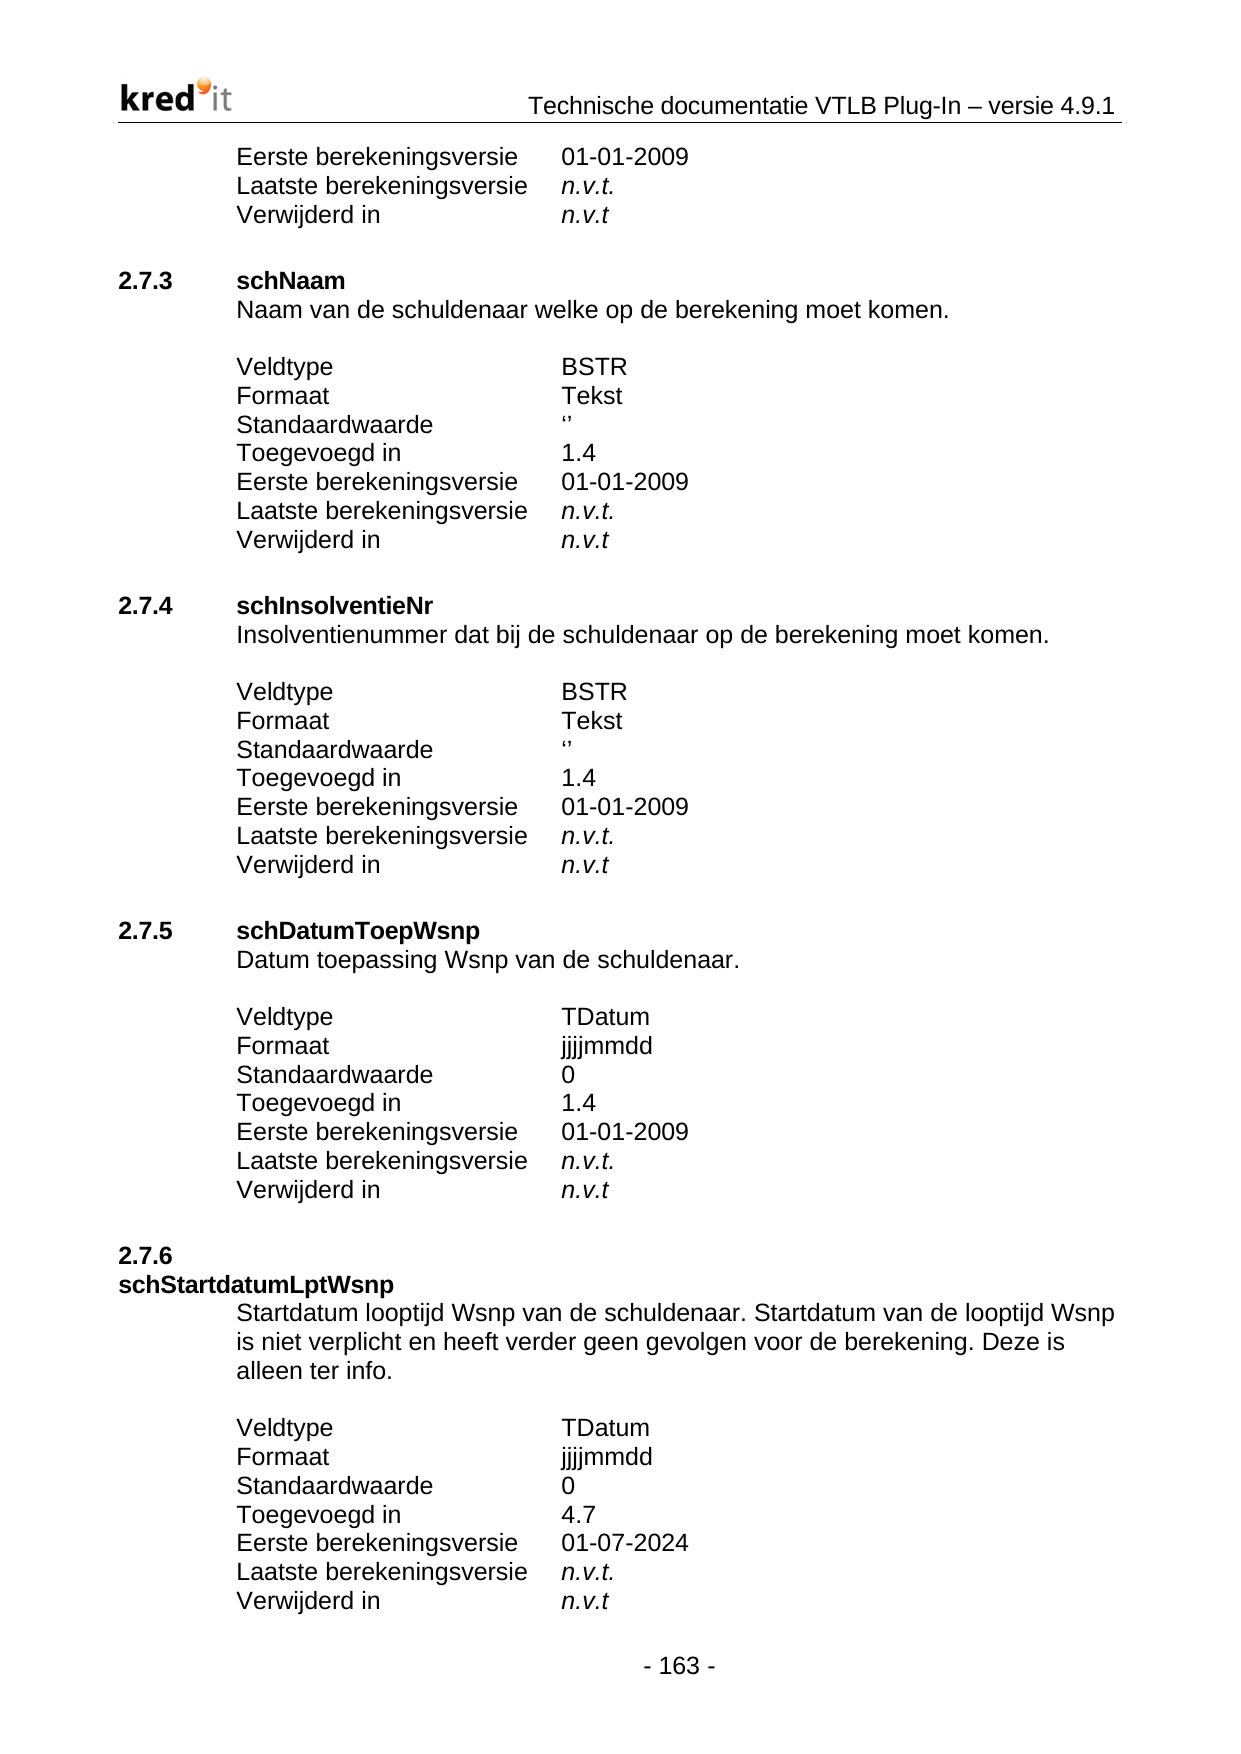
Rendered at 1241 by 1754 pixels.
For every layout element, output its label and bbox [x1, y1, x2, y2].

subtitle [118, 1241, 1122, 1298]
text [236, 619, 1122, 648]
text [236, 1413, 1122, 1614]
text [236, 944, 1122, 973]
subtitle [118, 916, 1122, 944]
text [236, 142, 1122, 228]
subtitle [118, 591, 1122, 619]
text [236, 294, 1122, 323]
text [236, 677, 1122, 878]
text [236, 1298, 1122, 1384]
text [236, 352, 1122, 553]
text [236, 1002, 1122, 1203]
picture [118, 73, 234, 115]
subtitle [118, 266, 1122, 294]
